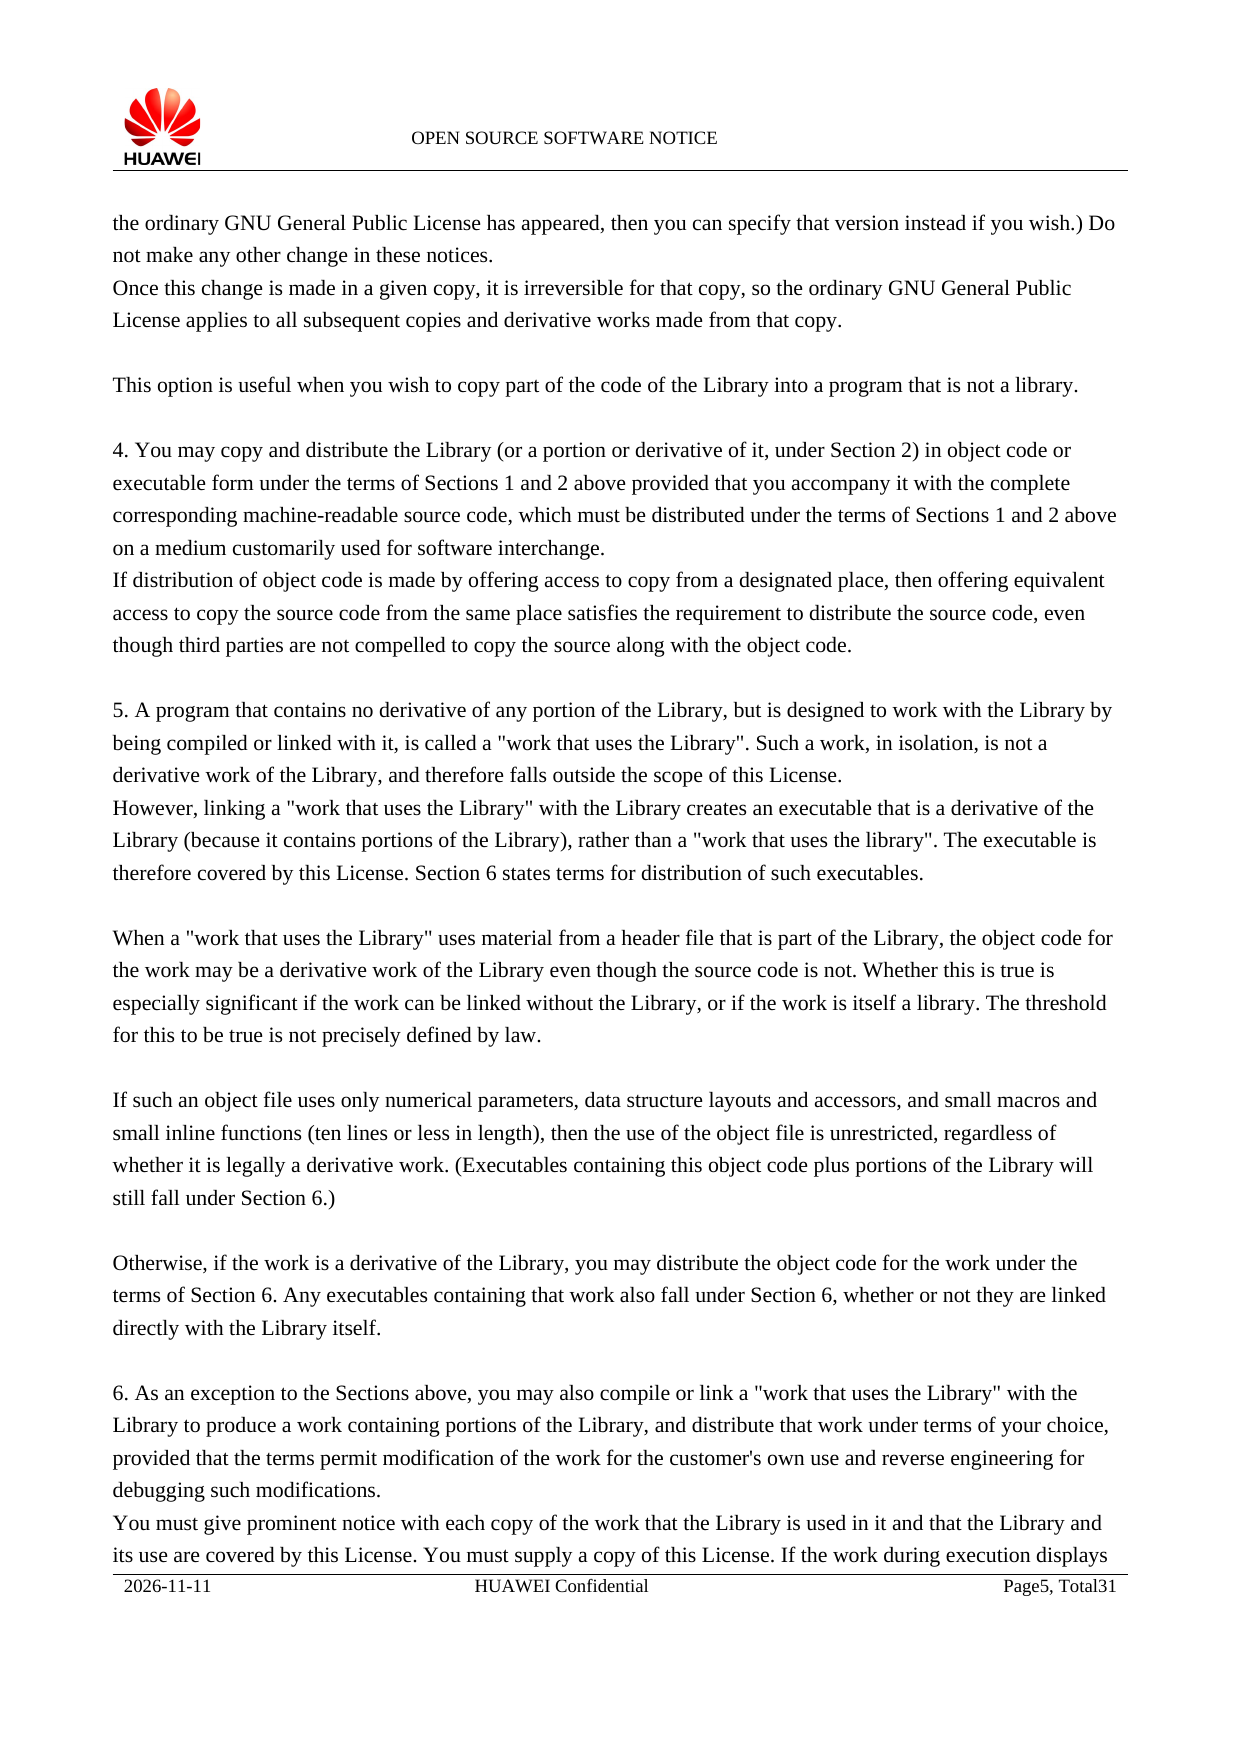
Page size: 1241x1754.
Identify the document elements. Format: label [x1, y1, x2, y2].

picture [124, 88, 201, 165]
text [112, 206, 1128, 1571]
